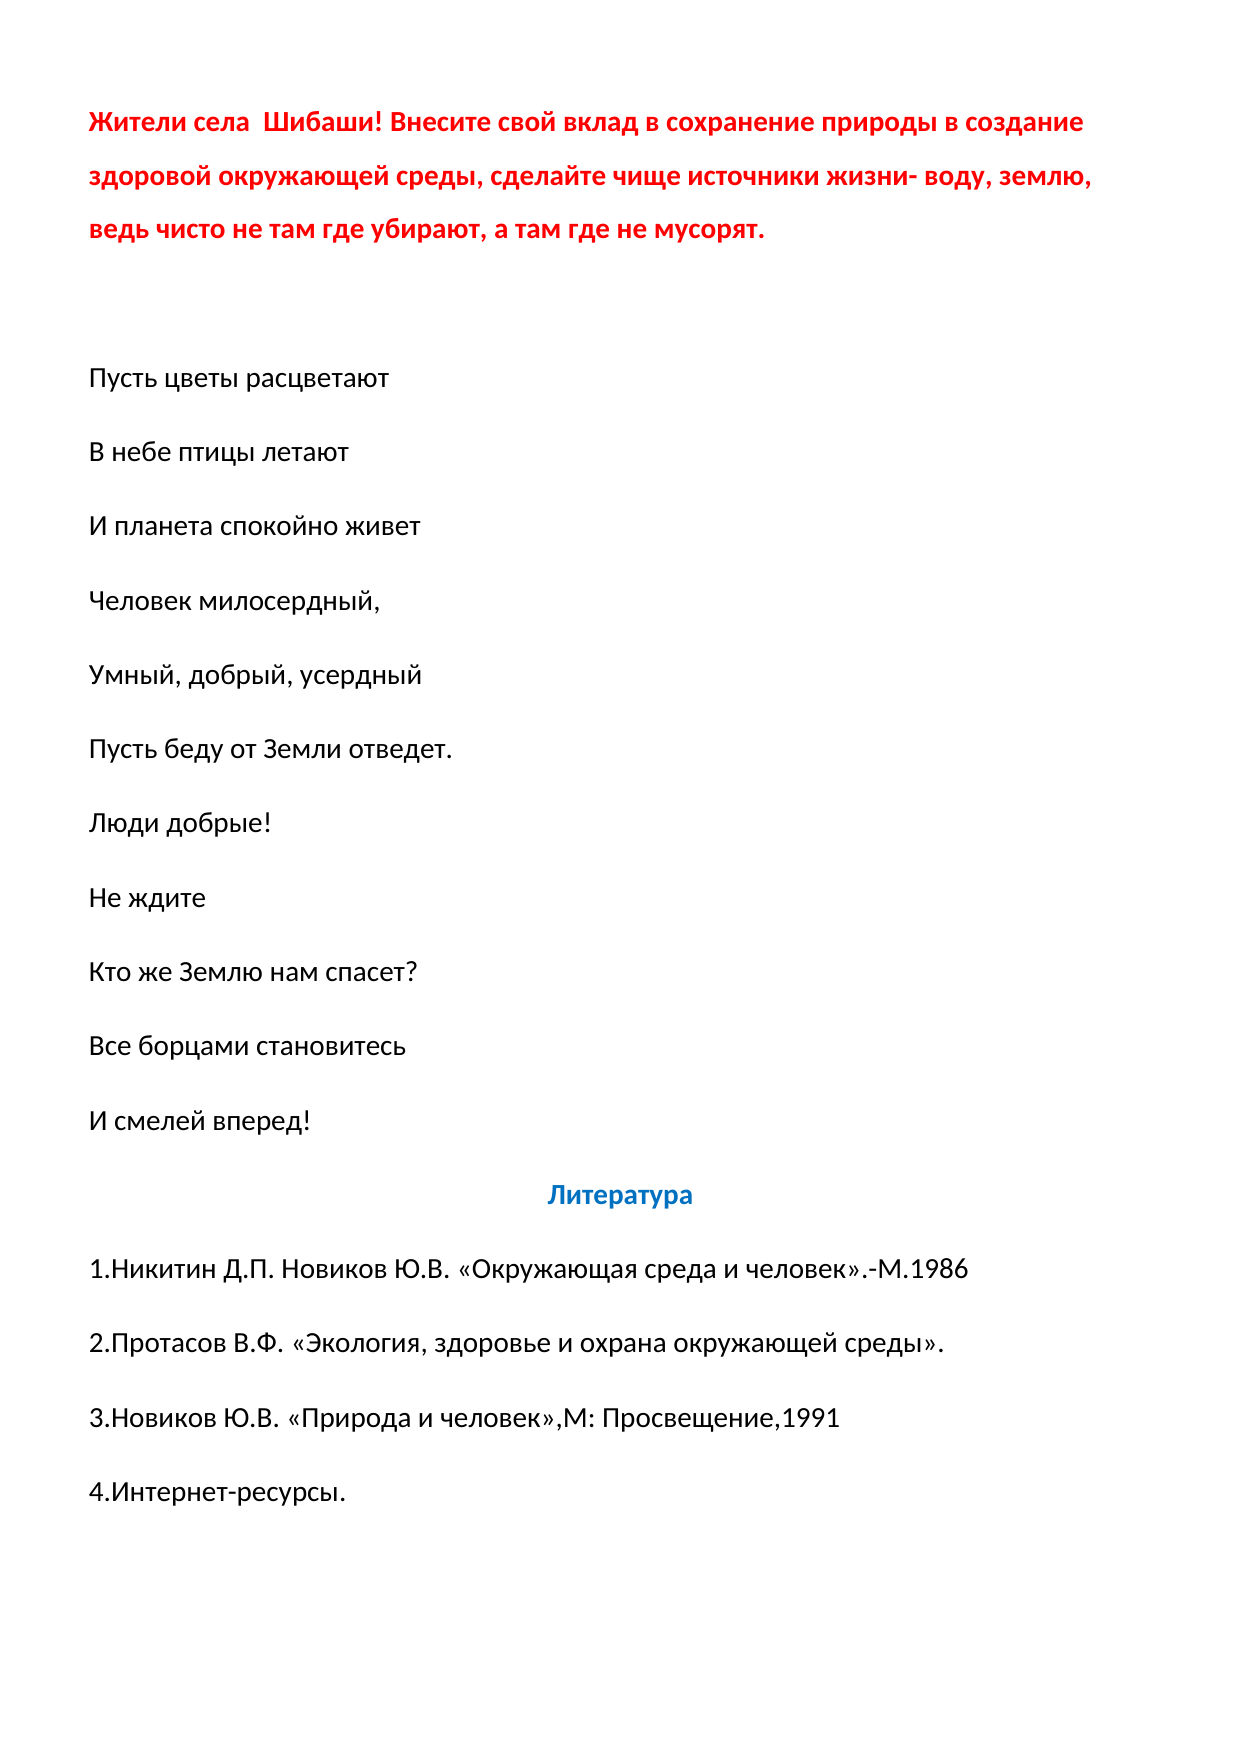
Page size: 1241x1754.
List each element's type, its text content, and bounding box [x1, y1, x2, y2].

text 2.Протасов В.Ф. «Экология, здоровье и охрана окружающей среды». [89, 1324, 1152, 1360]
text И смелей вперед! [89, 1102, 1152, 1137]
text Человек милосердный, [89, 582, 1152, 617]
text Литература [89, 1176, 1152, 1211]
text 4.Интернет-ресурсы. [89, 1473, 1152, 1508]
text И планета спокойно живет [89, 507, 1152, 543]
text 1.Никитин Д.П. Новиков Ю.В. «Окружающая среда и человек».-М.1986 [89, 1250, 1152, 1286]
text Жители села Шибаши! Внесите свой вклад в сохранение природы в создание здоровой окружающей среды, сделайте чище источники жизни- воду, землю, ведь чисто не там где убирают, а там где не мусорят. [89, 103, 1152, 246]
text Не ждите [89, 879, 1152, 914]
text Пусть цветы расцветают [89, 359, 1152, 394]
text В небе птицы летают [89, 433, 1152, 469]
text 3.Новиков Ю.В. «Природа и человек»,М: Просвещение,1991 [89, 1399, 1152, 1434]
text Все борцами становитесь [89, 1027, 1152, 1063]
text Кто же Землю нам спасет? [89, 953, 1152, 989]
text Люди добрые! [89, 804, 1152, 840]
text Умный, добрый, усердный [89, 656, 1152, 692]
text Пусть беду от Земли отведет. [89, 730, 1152, 766]
